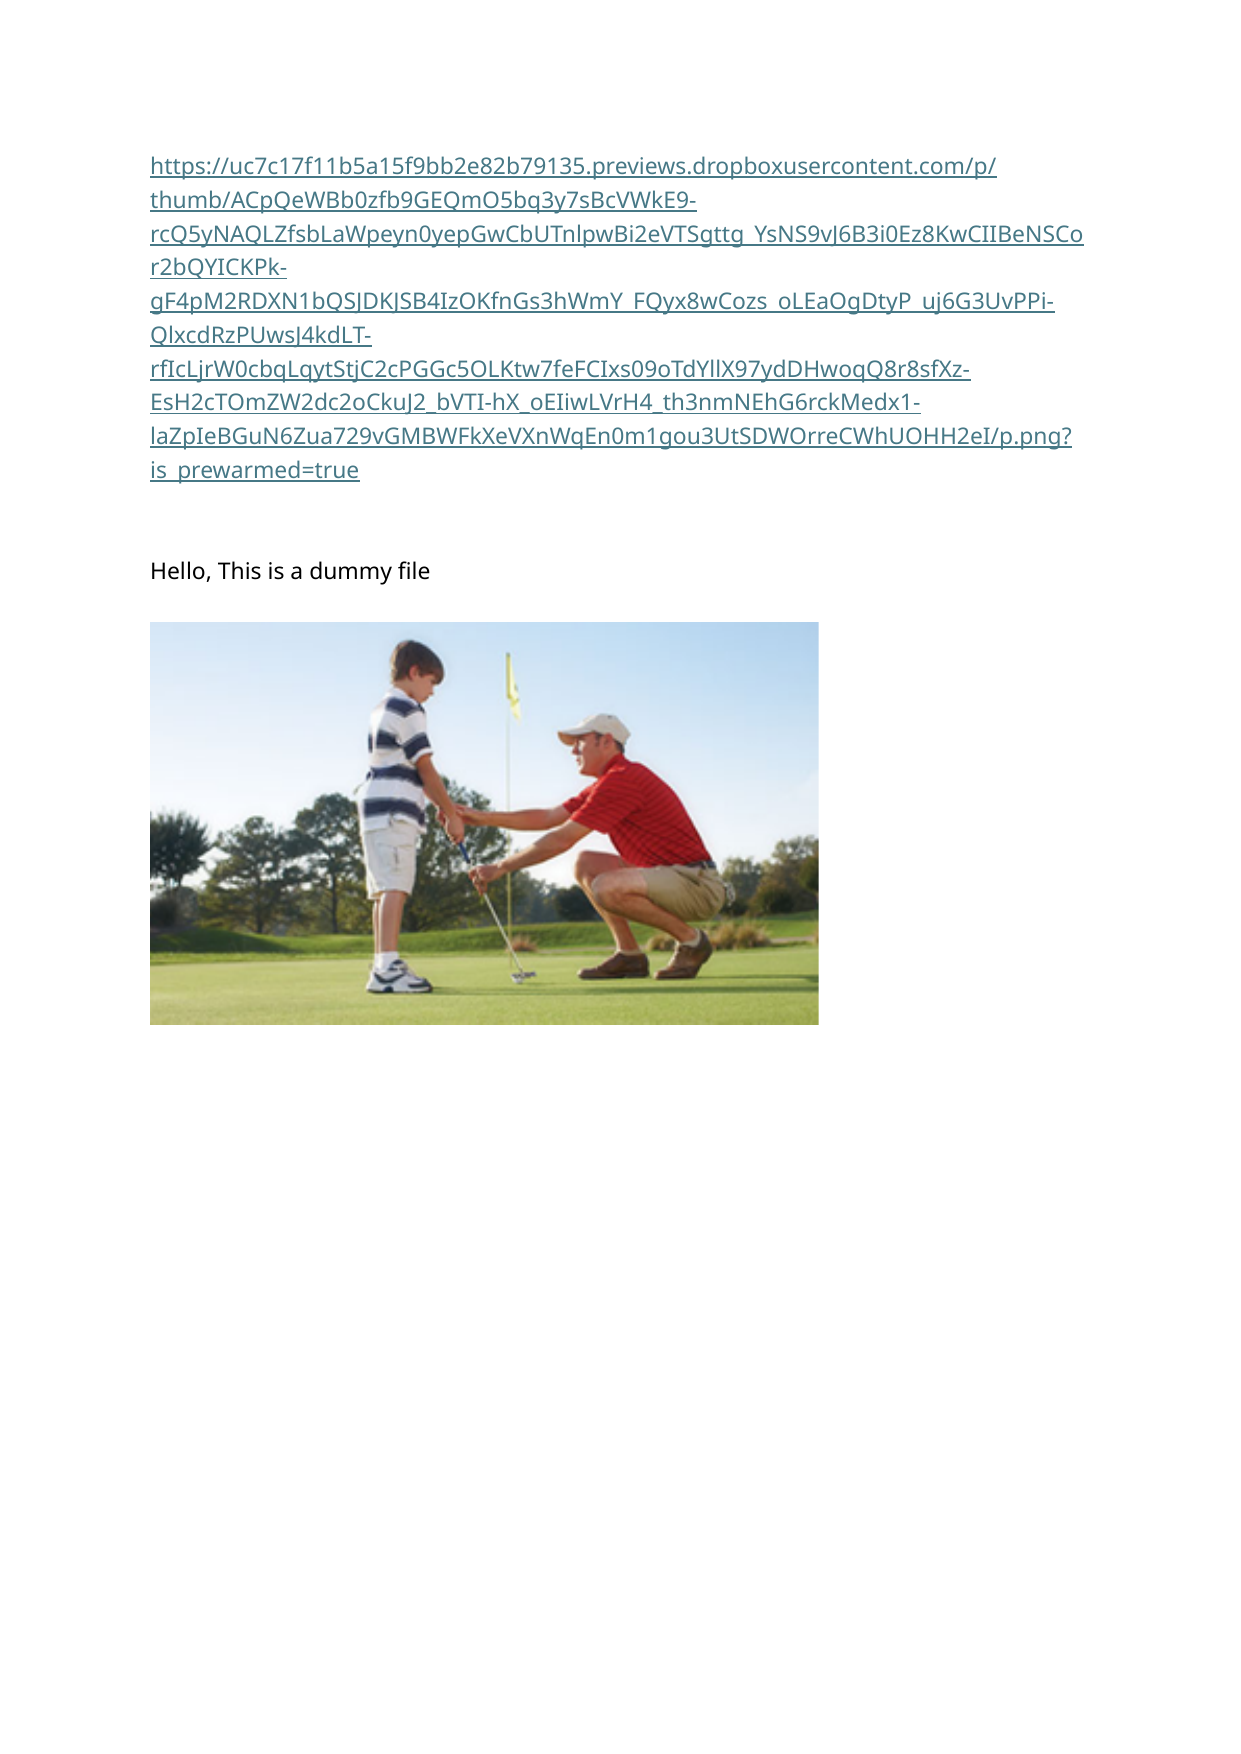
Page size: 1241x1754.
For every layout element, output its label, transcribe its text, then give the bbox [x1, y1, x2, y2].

picture [150, 622, 819, 1025]
